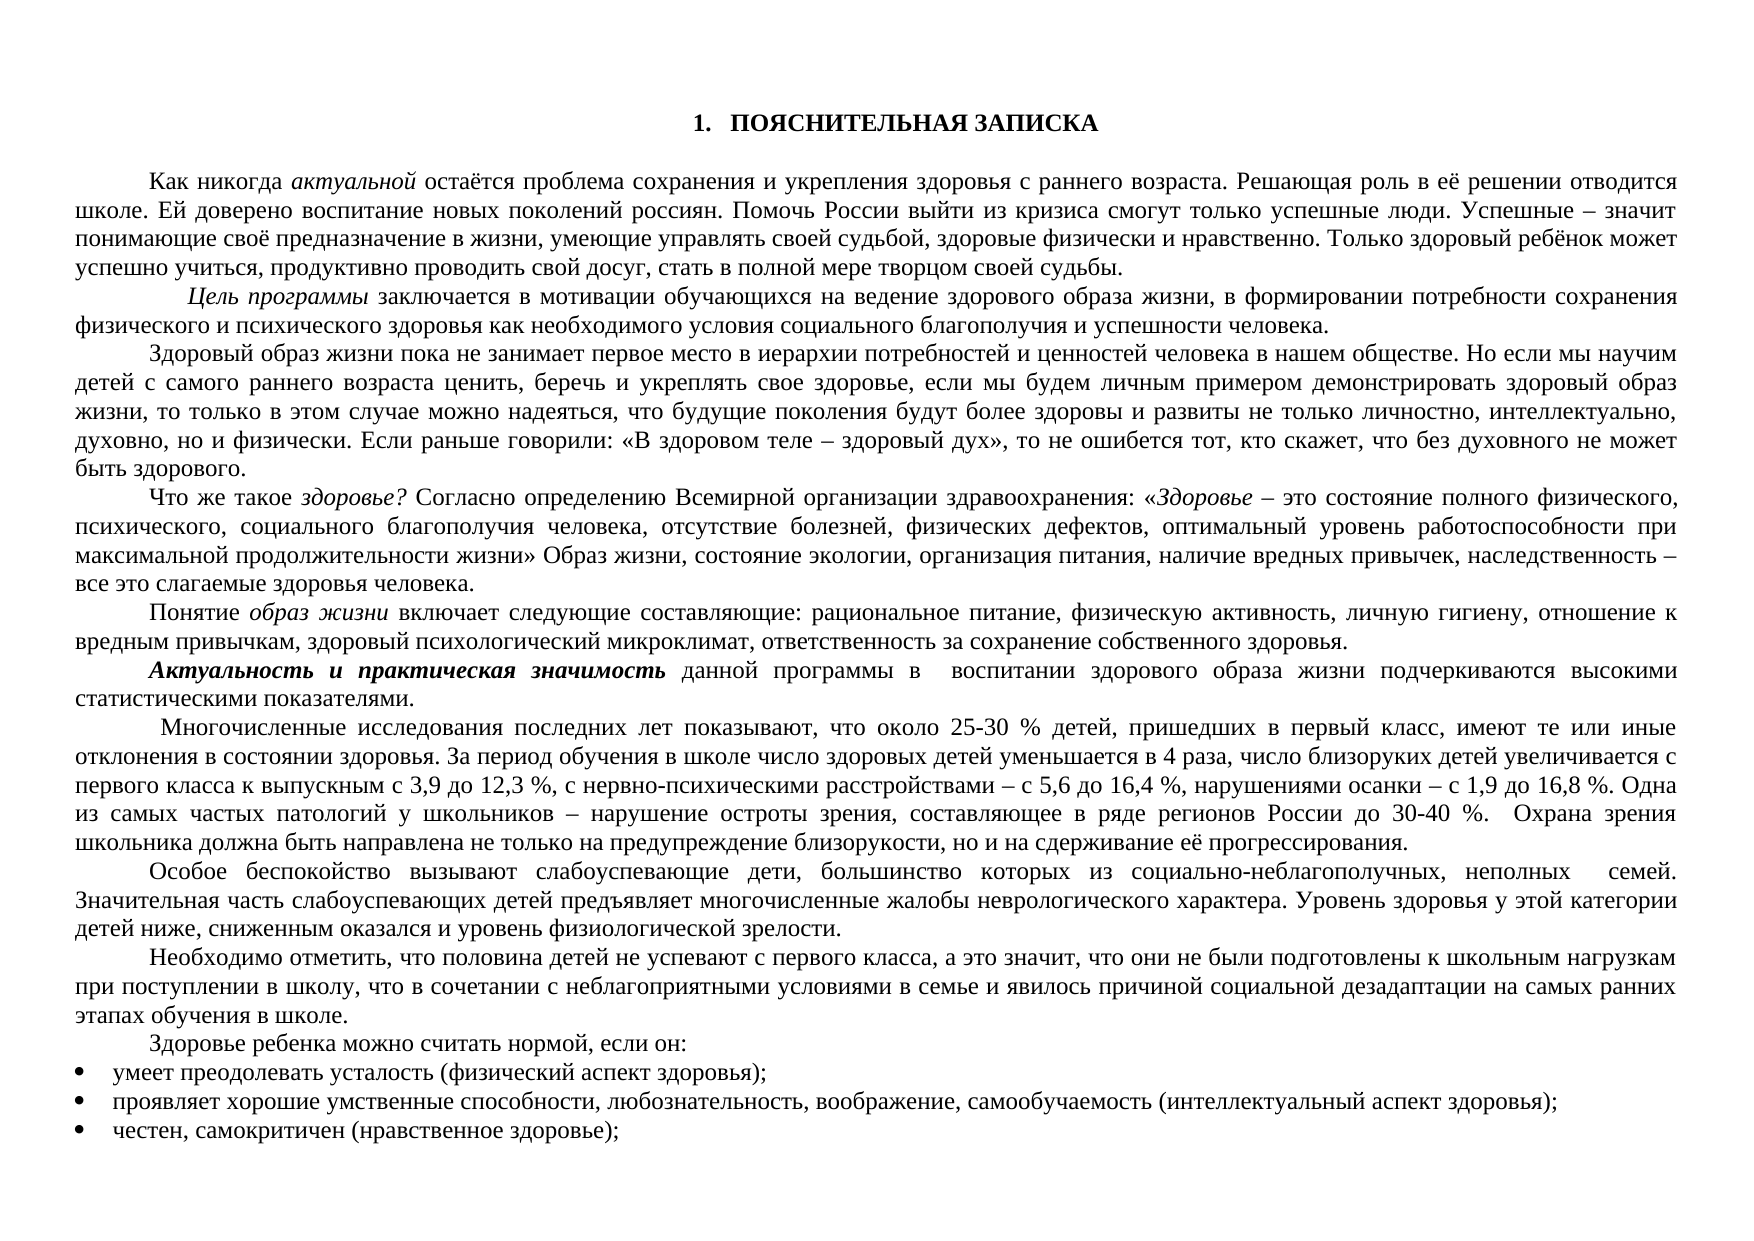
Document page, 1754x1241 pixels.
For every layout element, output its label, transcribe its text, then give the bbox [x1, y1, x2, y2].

text Многочисленные исследования последних лет показывают, что около 25-30 % детей, пришедших в первый класс, имеют те или иные отклонения в состоянии здоровья. За период обучения в школе число здоровых детей уменьшается в 4 раза, число близоруких детей увеличивается с первого класса к выпускным с 3,9 до 12,3 %, с нервно-психическими расстройствами – с 5,6 до 16,4 %, нарушениями осанки – с 1,9 до 16,8 %. Одна из самых частых патологий у школьников – нарушение остроты зрения, составляющее в ряде регионов России до 30-40 %. Охрана зрения школьника должна быть направлена не только на предупреждение близорукости, но и на сдерживание её прогрессирования. [75, 712, 1679, 856]
text Что же такое здоровье? Согласно определению Всемирной организации здравоохранения: «Здоровье – это состояние полного физического, психического, социального благополучия человека, отсутствие болезней, физических дефектов, оптимальный уровень работоспособности при максимальной продолжительности жизни» Образ жизни, состояние экологии, организация питания, наличие вредных привычек, наследственность – все это слагаемые здоровья человека. [75, 482, 1679, 597]
list умеет преодолевать усталость (физический аспект здоровья); [75, 1057, 1679, 1086]
list проявляет хорошие умственные способности, любознательность, воображение, самообучаемость (интеллектуальный аспект здоровья); [75, 1086, 1679, 1115]
list ПОЯСНИТЕЛЬНАЯ ЗАПИСКА [112, 108, 1679, 137]
list честен, самокритичен (нравственное здоровье); [75, 1115, 1679, 1143]
text Здоровый образ жизни пока не занимает первое место в иерархии потребностей и ценностей человека в нашем обществе. Но если мы научим детей с самого раннего возраста ценить, беречь и укреплять свое здоровье, если мы будем личным примером демонстрировать здоровый образ жизни, то только в этом случае можно надеяться, что будущие поколения будут более здоровы и развиты не только личностно, интеллектуально, духовно, но и физически. Если раньше говорили: «В здоровом теле – здоровый дух», то не ошибется тот, кто скажет, что без духовного не может быть здорового. [75, 338, 1679, 482]
text Цель программы заключается в мотивации обучающихся на ведение здорового образа жизни, в формировании потребности сохранения физического и психического здоровья как необходимого условия социального благополучия и успешности человека. [75, 281, 1679, 338]
text Особое беспокойство вызывают слабоуспевающие дети, большинство которых из социально-неблагополучных, неполных семей. Значительная часть слабоуспевающих детей предъявляет многочисленные жалобы неврологического характера. Уровень здоровья у этой категории детей ниже, сниженным оказался и уровень физиологической зрелости. [75, 856, 1679, 942]
text Понятие образ жизни включает следующие составляющие: рациональное питание, физическую активность, личную гигиену, отношение к вредным привычкам, здоровый психологический микроклимат, ответственность за сохранение собственного здоровья. [75, 597, 1679, 655]
text Необходимо отметить, что половина детей не успевают с первого класса, а это значит, что они не были подготовлены к школьным нагрузкам при поступлении в школу, что в сочетании с неблагоприятными условиями в семье и явилось причиной социальной дезадаптации на самых ранних этапах обучения в школе. [75, 942, 1679, 1028]
text Актуальность и практическая значимость данной программы в воспитании здорового образа жизни подчеркиваются высокими статистическими показателями. [75, 655, 1679, 712]
text Как никогда актуальной остаётся проблема сохранения и укрепления здоровья с раннего возраста. Решающая роль в её решении отводится школе. Ей доверено воспитание новых поколений россиян. Помочь России выйти из кризиса смогут только успешные люди. Успешные – значит понимающие своё предназначение в жизни, умеющие управлять своей судьбой, здоровые физически и нравственно. Только здоровый ребёнок может успешно учиться, продуктивно проводить свой досуг, стать в полной мере творцом своей судьбы. [75, 166, 1679, 281]
text Здоровье ребенка можно считать нормой, если он: [75, 1028, 1679, 1057]
